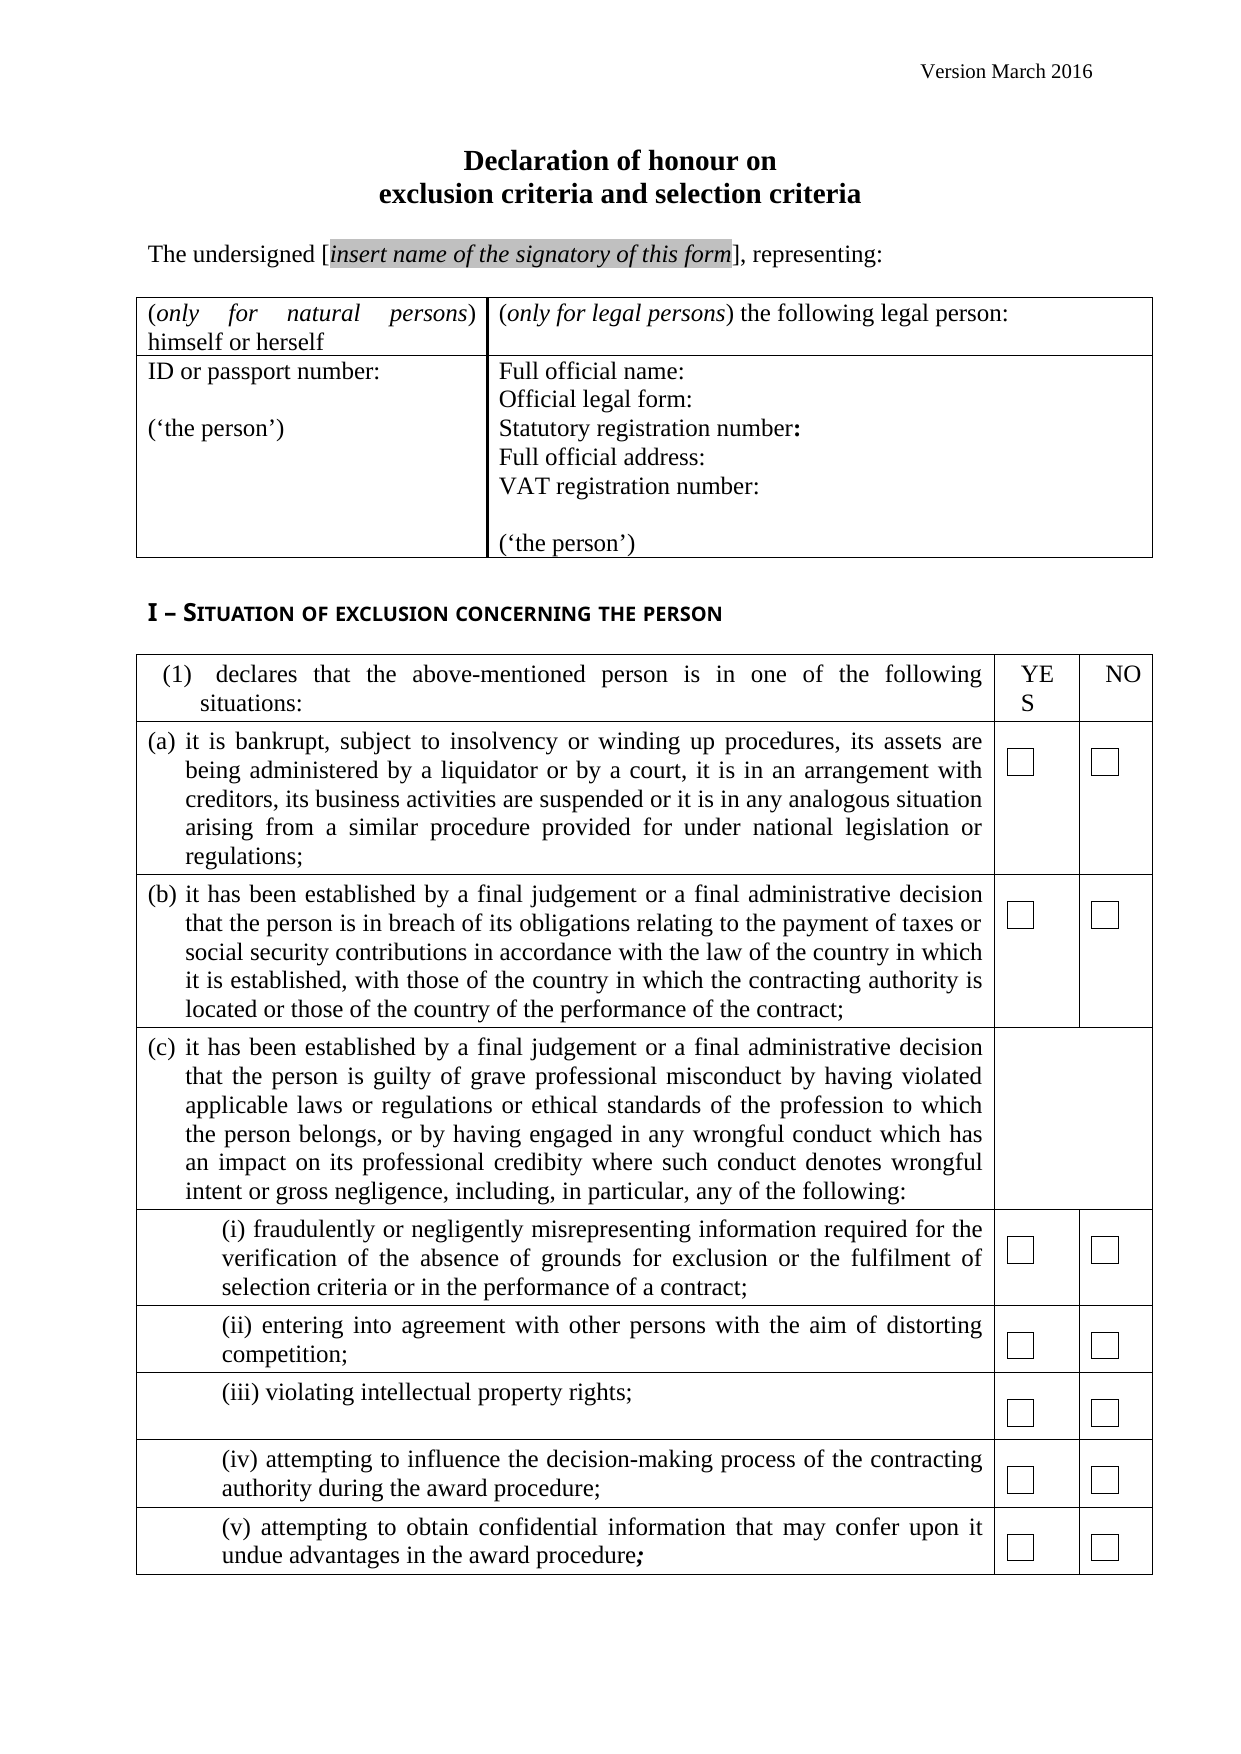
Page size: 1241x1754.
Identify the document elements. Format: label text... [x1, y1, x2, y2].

text The undersigned [insert name of the signatory of this form], representing: [148, 239, 330, 268]
table_header (only for natural persons) himself or herself [137, 298, 486, 355]
table_cell (ii) entering into agreement with other persons with the aim of distorting competition; [137, 1306, 994, 1372]
table_cell [995, 1210, 1079, 1305]
table_cell ID or passport number: (‘the person’) [137, 356, 486, 557]
table_cell it has been established by a final judgement or a final administrative decision that the person is guilty of grave professional misconduct by having violated applicable laws or regulations or ethical standards of the profession to which the person belongs, or by having engaged in any wrongful conduct which has an impact on its professional credibity where such conduct denotes wrongful intent or gross negligence, including, in particular, any of the following: [137, 1028, 994, 1209]
table_cell [1080, 1210, 1152, 1305]
table_cell Full official name: Official legal form: Statutory registration number: Full official address: VAT registration number: (‘the person’) [489, 356, 1152, 557]
table_header YES [995, 655, 1079, 721]
table_cell [995, 875, 1079, 1027]
table_cell (i) fraudulently or negligently misrepresenting information required for the verification of the absence of grounds for exclusion or the fulfilment of selection criteria or in the performance of a contract; [137, 1210, 994, 1305]
table_cell [995, 1028, 1152, 1209]
table_cell [1080, 1508, 1152, 1574]
text Declaration of honour on exclusion criteria and selection criteria [148, 143, 1092, 210]
text The undersigned [insert name of the signatory of this form], representing: [732, 239, 1092, 268]
table_cell (v) attempting to obtain confidential information that may confer upon it undue advantages in the award procedure; [137, 1508, 994, 1574]
table_cell (iv) attempting to influence the decision-making process of the contracting authority during the award procedure; [137, 1440, 994, 1507]
table_cell [1080, 722, 1152, 874]
table_cell [1080, 1440, 1152, 1507]
table_cell [995, 1306, 1079, 1372]
table_cell [995, 722, 1079, 874]
table_cell [995, 1373, 1079, 1439]
table_header NO [1080, 655, 1152, 721]
title I – Situation of exclusion concerning the person [148, 595, 1092, 629]
table_header (only for legal persons) the following legal person: [489, 298, 1152, 355]
table_cell [1080, 1373, 1152, 1439]
table_cell [995, 1508, 1079, 1574]
table_cell [1080, 1306, 1152, 1372]
table_cell it has been established by a final judgement or a final administrative decision that the person is in breach of its obligations relating to the payment of taxes or social security contributions in accordance with the law of the country in which it is established, with those of the country in which the contracting authority is located or those of the country of the performance of the contract; [137, 875, 994, 1027]
table_cell (iii) violating intellectual property rights; [137, 1373, 994, 1439]
table_cell [1080, 875, 1152, 1027]
table_cell [995, 1440, 1079, 1507]
table_cell it is bankrupt, subject to insolvency or winding up procedures, its assets are being administered by a liquidator or by a court, it is in an arrangement with creditors, its business activities are suspended or it is in any analogous situation arising from a similar procedure provided for under national legislation or regulations; [137, 722, 994, 874]
table_header declares that the above-mentioned person is in one of the following situations: [137, 655, 994, 721]
